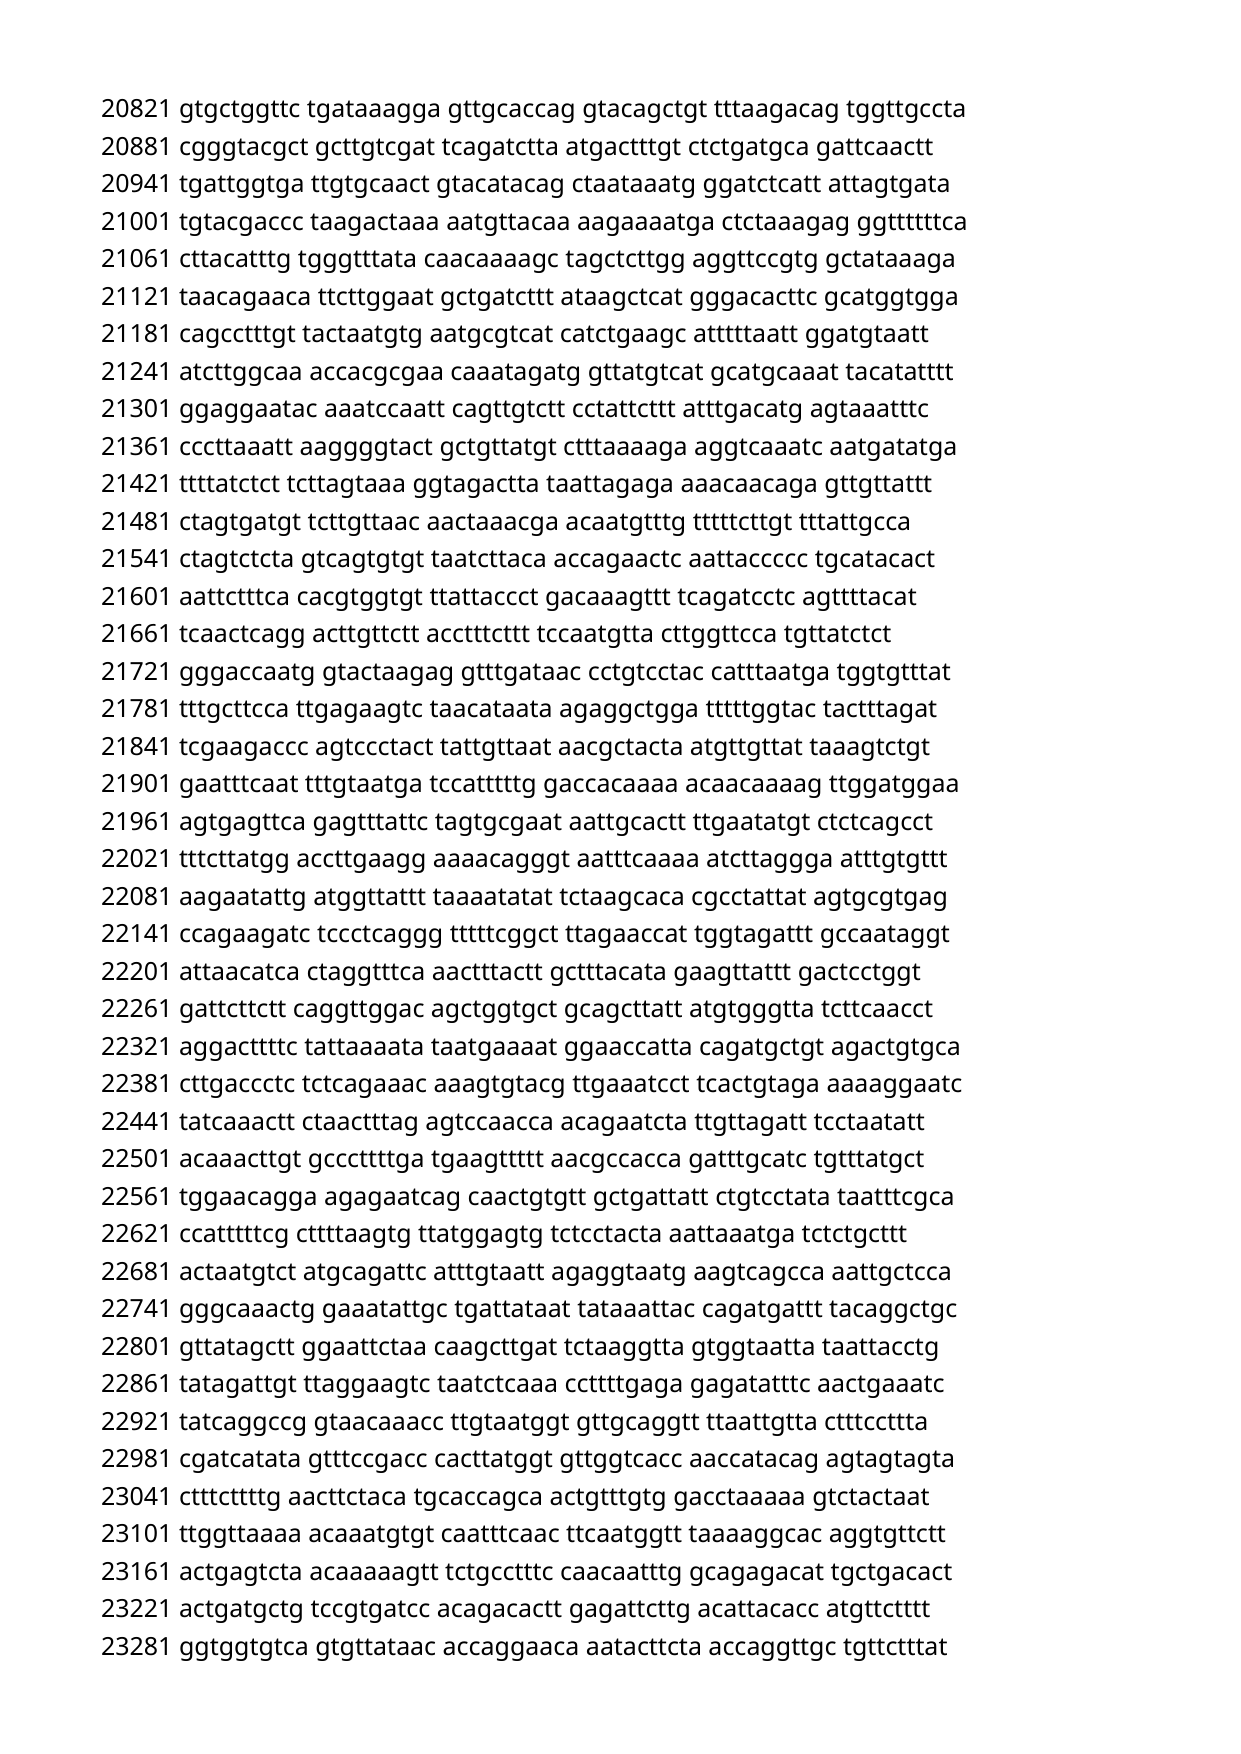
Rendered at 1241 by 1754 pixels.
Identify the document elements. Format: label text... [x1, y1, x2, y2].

text 21361 cccttaaatt aaggggtact gctgttatgt ctttaaaaga aggtcaaatc aatgatatga [75, 427, 1165, 464]
text 22501 acaaacttgt gcccttttga tgaagttttt aacgccacca gatttgcatc tgtttatgct [75, 1139, 1165, 1177]
text 22381 cttgaccctc tctcagaaac aaagtgtacg ttgaaatcct tcactgtaga aaaaggaatc [75, 1064, 1165, 1102]
text 23281 ggtggtgtca gtgttataac accaggaaca aatacttcta accaggttgc tgttctttat [75, 1627, 1165, 1664]
text 22981 cgatcatata gtttccgacc cacttatggt gttggtcacc aaccatacag agtagtagta [75, 1439, 1165, 1477]
text 22681 actaatgtct atgcagattc atttgtaatt agaggtaatg aagtcagcca aattgctcca [75, 1252, 1165, 1289]
text 22021 tttcttatgg accttgaagg aaaacagggt aatttcaaaa atcttaggga atttgtgttt [75, 839, 1165, 877]
text 22861 tatagattgt ttaggaagtc taatctcaaa ccttttgaga gagatatttc aactgaaatc [75, 1364, 1165, 1402]
text 21421 ttttatctct tcttagtaaa ggtagactta taattagaga aaacaacaga gttgttattt [75, 464, 1165, 502]
text 22741 gggcaaactg gaaatattgc tgattataat tataaattac cagatgattt tacaggctgc [75, 1289, 1165, 1327]
text 21661 tcaactcagg acttgttctt acctttcttt tccaatgtta cttggttcca tgttatctct [75, 614, 1165, 652]
text 23161 actgagtcta acaaaaagtt tctgcctttc caacaatttg gcagagacat tgctgacact [75, 1552, 1165, 1589]
text 21061 cttacatttg tgggtttata caacaaaagc tagctcttgg aggttccgtg gctataaaga [75, 239, 1165, 277]
text 20941 tgattggtga ttgtgcaact gtacatacag ctaataaatg ggatctcatt attagtgata [75, 164, 1165, 202]
text 21541 ctagtctcta gtcagtgtgt taatcttaca accagaactc aattaccccc tgcatacact [75, 539, 1165, 577]
text 21181 cagcctttgt tactaatgtg aatgcgtcat catctgaagc atttttaatt ggatgtaatt [75, 314, 1165, 352]
text 22081 aagaatattg atggttattt taaaatatat tctaagcaca cgcctattat agtgcgtgag [75, 877, 1165, 914]
text 21721 gggaccaatg gtactaagag gtttgataac cctgtcctac catttaatga tggtgtttat [75, 652, 1165, 689]
text 22921 tatcaggccg gtaacaaacc ttgtaatggt gttgcaggtt ttaattgtta ctttccttta [75, 1402, 1165, 1439]
text 23221 actgatgctg tccgtgatcc acagacactt gagattcttg acattacacc atgttctttt [75, 1589, 1165, 1627]
text 22561 tggaacagga agagaatcag caactgtgtt gctgattatt ctgtcctata taatttcgca [75, 1177, 1165, 1214]
text 23101 ttggttaaaa acaaatgtgt caatttcaac ttcaatggtt taaaaggcac aggtgttctt [75, 1514, 1165, 1552]
text 21121 taacagaaca ttcttggaat gctgatcttt ataagctcat gggacacttc gcatggtgga [75, 277, 1165, 314]
text 21961 agtgagttca gagtttattc tagtgcgaat aattgcactt ttgaatatgt ctctcagcct [75, 802, 1165, 839]
text 21841 tcgaagaccc agtccctact tattgttaat aacgctacta atgttgttat taaagtctgt [75, 727, 1165, 764]
text 21301 ggaggaatac aaatccaatt cagttgtctt cctattcttt atttgacatg agtaaatttc [75, 389, 1165, 427]
text 22261 gattcttctt caggttggac agctggtgct gcagcttatt atgtgggtta tcttcaacct [75, 989, 1165, 1027]
text 21901 gaatttcaat tttgtaatga tccatttttg gaccacaaaa acaacaaaag ttggatggaa [75, 764, 1165, 802]
text 20821 gtgctggttc tgataaagga gttgcaccag gtacagctgt tttaagacag tggttgccta [75, 89, 1165, 127]
text 22141 ccagaagatc tccctcaggg tttttcggct ttagaaccat tggtagattt gccaataggt [75, 914, 1165, 952]
text 21481 ctagtgatgt tcttgttaac aactaaacga acaatgtttg tttttcttgt tttattgcca [75, 502, 1165, 539]
text 22801 gttatagctt ggaattctaa caagcttgat tctaaggtta gtggtaatta taattacctg [75, 1327, 1165, 1364]
text 21781 tttgcttcca ttgagaagtc taacataata agaggctgga tttttggtac tactttagat [75, 689, 1165, 727]
text 22321 aggacttttc tattaaaata taatgaaaat ggaaccatta cagatgctgt agactgtgca [75, 1027, 1165, 1064]
text 20881 cgggtacgct gcttgtcgat tcagatctta atgactttgt ctctgatgca gattcaactt [75, 127, 1165, 164]
text 21601 aattctttca cacgtggtgt ttattaccct gacaaagttt tcagatcctc agttttacat [75, 577, 1165, 614]
text 22201 attaacatca ctaggtttca aactttactt gctttacata gaagttattt gactcctggt [75, 952, 1165, 989]
text 22621 ccatttttcg cttttaagtg ttatggagtg tctcctacta aattaaatga tctctgcttt [75, 1214, 1165, 1252]
text 23041 ctttcttttg aacttctaca tgcaccagca actgtttgtg gacctaaaaa gtctactaat [75, 1477, 1165, 1514]
text 22441 tatcaaactt ctaactttag agtccaacca acagaatcta ttgttagatt tcctaatatt [75, 1102, 1165, 1139]
text 21241 atcttggcaa accacgcgaa caaatagatg gttatgtcat gcatgcaaat tacatatttt [75, 352, 1165, 389]
text 21001 tgtacgaccc taagactaaa aatgttacaa aagaaaatga ctctaaagag ggttttttca [75, 202, 1165, 239]
